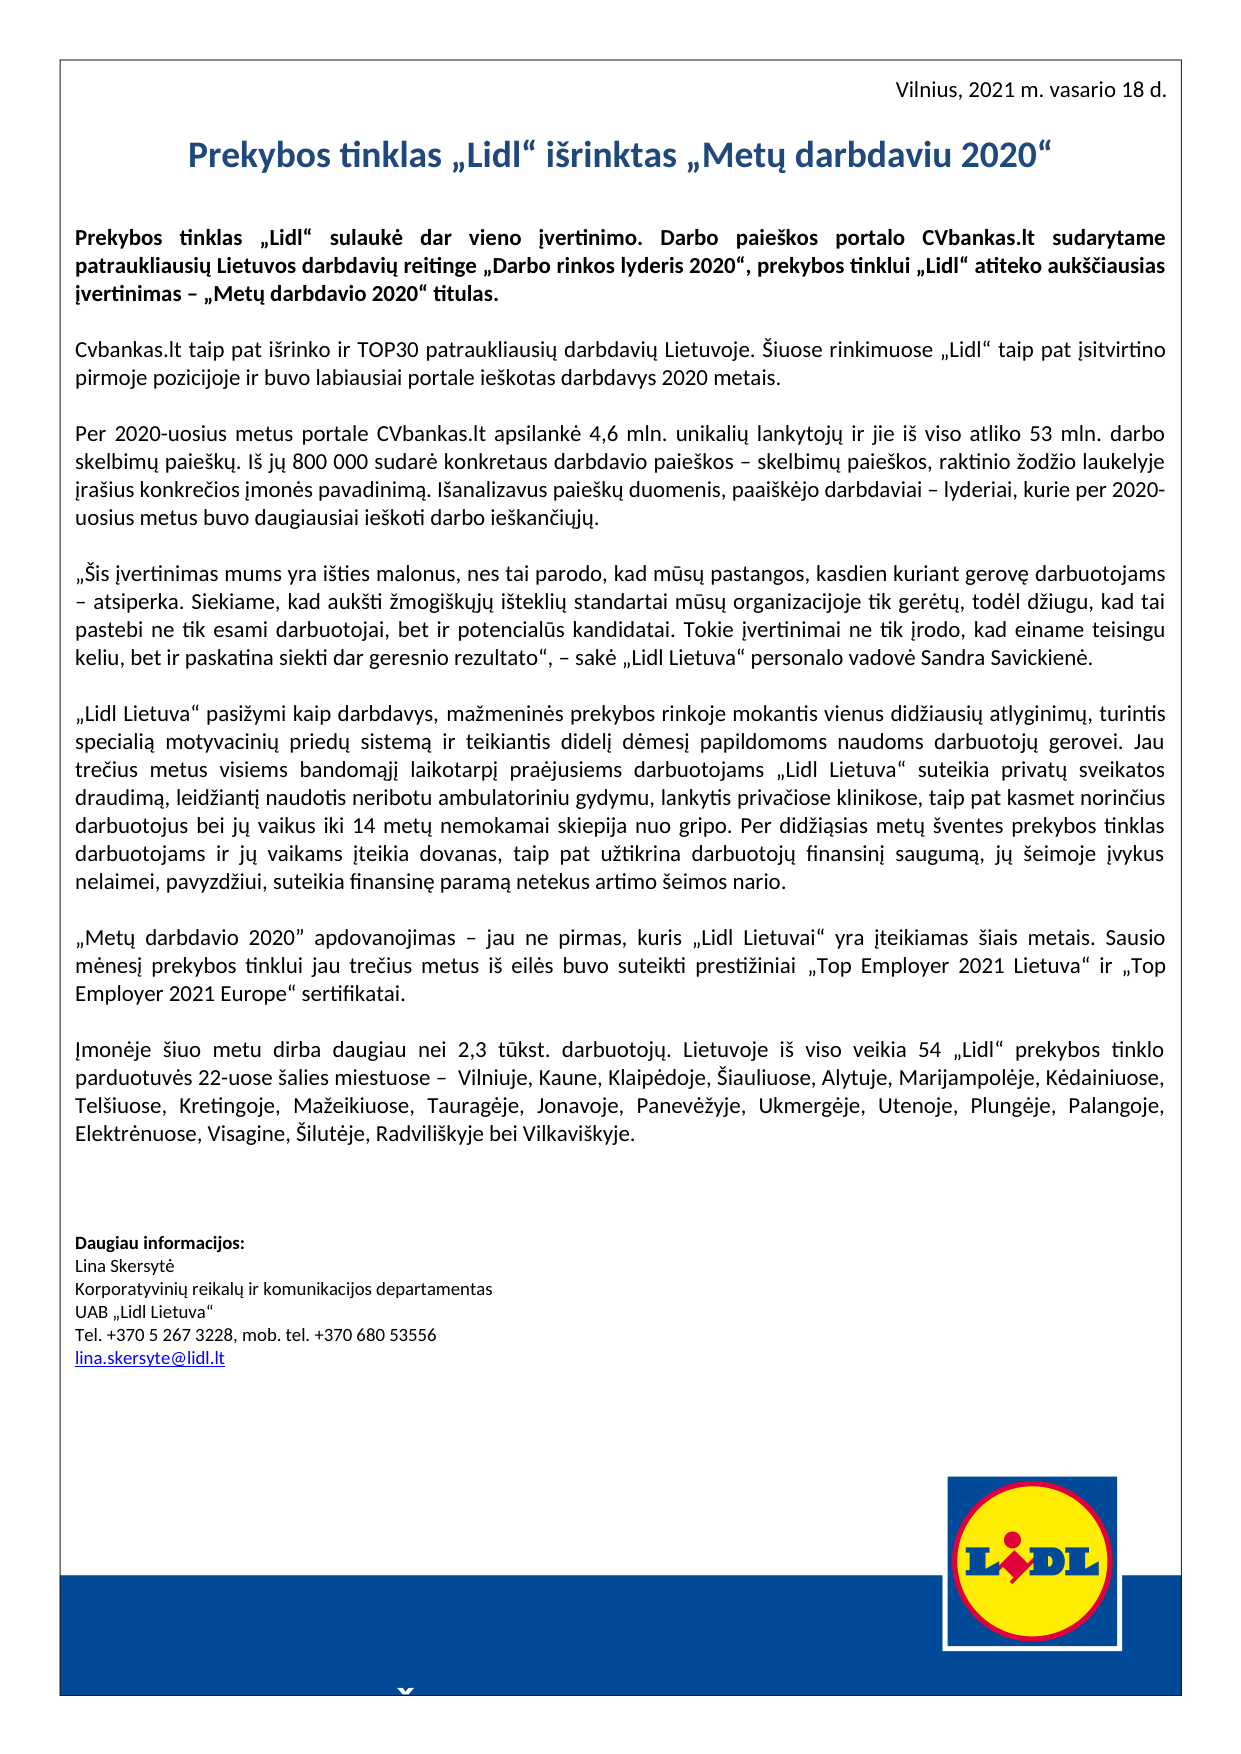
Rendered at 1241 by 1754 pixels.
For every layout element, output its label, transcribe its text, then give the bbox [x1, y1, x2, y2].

text „Lidl Lietuva“ pasižymi kaip darbdavys, mažmeninės prekybos rinkoje mokantis vienus didžiausių atlyginimų, turintis specialią motyvacinių priedų sistemą ir teikiantis didelį dėmesį papildomoms naudoms darbuotojų gerovei. Jau trečius metus visiems bandomąjį laikotarpį praėjusiems darbuotojams „Lidl Lietuva“ suteikia privatų sveikatos draudimą, leidžiantį naudotis neribotu ambulatoriniu gydymu, lankytis privačiose klinikose, taip pat kasmet norinčius darbuotojus bei jų vaikus iki 14 metų nemokamai skiepija nuo gripo. Per didžiąsias metų šventes prekybos tinklas darbuotojams ir jų vaikams įteikia dovanas, taip pat užtikrina darbuotojų finansinį saugumą, jų šeimoje įvykus nelaimei, pavyzdžiui, suteikia finansinę paramą netekus artimo šeimos nario. [75, 699, 1167, 895]
text Įmonėje šiuo metu dirba daugiau nei 2,3 tūkst. darbuotojų. Lietuvoje iš viso veikia 54 „Lidl“ prekybos tinklo parduotuvės 22-uose šalies miestuose – Vilniuje, Kaune, Klaipėdoje, Šiauliuose, Alytuje, Marijampolėje, Kėdainiuose, Telšiuose, Kretingoje, Mažeikiuose, Tauragėje, Jonavoje, Panevėžyje, Ukmergėje, Utenoje, Plungėje, Palangoje, Elektrėnuose, Visagine, Šilutėje, Radviliškyje bei Vilkaviškyje. [75, 1035, 1167, 1147]
text Vilnius, 2021 m. vasario 18 d. [75, 75, 1167, 103]
text Prekybos tinklas „Lidl“ sulaukė dar vieno įvertinimo. Darbo paieškos portalo CVbankas.lt sudarytame patraukliausių Lietuvos darbdavių reitinge „Darbo rinkos lyderis 2020“, prekybos tinklui „Lidl“ atiteko aukščiausias įvertinimas – „Metų darbdavio 2020“ titulas. [75, 223, 1167, 307]
text Daugiau informacijos: Lina Skersytė Korporatyvinių reikalų ir komunikacijos departamentas UAB „Lidl Lietuva“ Tel. +370 5 267 3228, mob. tel. +370 680 53556 lina.skersyte@lidl.lt [75, 1231, 1167, 1369]
text „Metų darbdavio 2020” apdovanojimas – jau ne pirmas, kuris „Lidl Lietuvai“ yra įteikiamas šiais metais. Sausio mėnesį prekybos tinklui jau trečius metus iš eilės buvo suteikti prestižiniai „Top Employer 2021 Lietuva“ ir „Top Employer 2021 Europe“ sertifikatai. [75, 923, 1167, 1007]
text Prekybos tinklas „Lidl“ išrinktas „Metų darbdaviu 2020“ [75, 131, 1167, 177]
text Per 2020-uosius metus portale CVbankas.lt apsilankė 4,6 mln. unikalių lankytojų ir jie iš viso atliko 53 mln. darbo skelbimų paieškų. Iš jų 800 000 sudarė konkretaus darbdavio paieškos – skelbimų paieškos, raktinio žodžio laukelyje įrašius konkrečios įmonės pavadinimą. Išanalizavus paieškų duomenis, paaiškėjo darbdaviai – lyderiai, kurie per 2020-uosius metus buvo daugiausiai ieškoti darbo ieškančiųjų. [75, 419, 1167, 531]
picture [0, 0, 1241, 1754]
text Cvbankas.lt taip pat išrinko ir TOP30 patraukliausių darbdavių Lietuvoje. Šiuose rinkimuose „Lidl“ taip pat įsitvirtino pirmoje pozicijoje ir buvo labiausiai portale ieškotas darbdavys 2020 metais. [75, 335, 1167, 391]
text „Šis įvertinimas mums yra išties malonus, nes tai parodo, kad mūsų pastangos, kasdien kuriant gerovę darbuotojams – atsiperka. Siekiame, kad aukšti žmogiškųjų išteklių standartai mūsų organizacijoje tik gerėtų, todėl džiugu, kad tai pastebi ne tik esami darbuotojai, bet ir potencialūs kandidatai. Tokie įvertinimai ne tik įrodo, kad einame teisingu keliu, bet ir paskatina siekti dar geresnio rezultato“, – sakė „Lidl Lietuva“ personalo vadovė Sandra Savickienė. [75, 559, 1167, 671]
